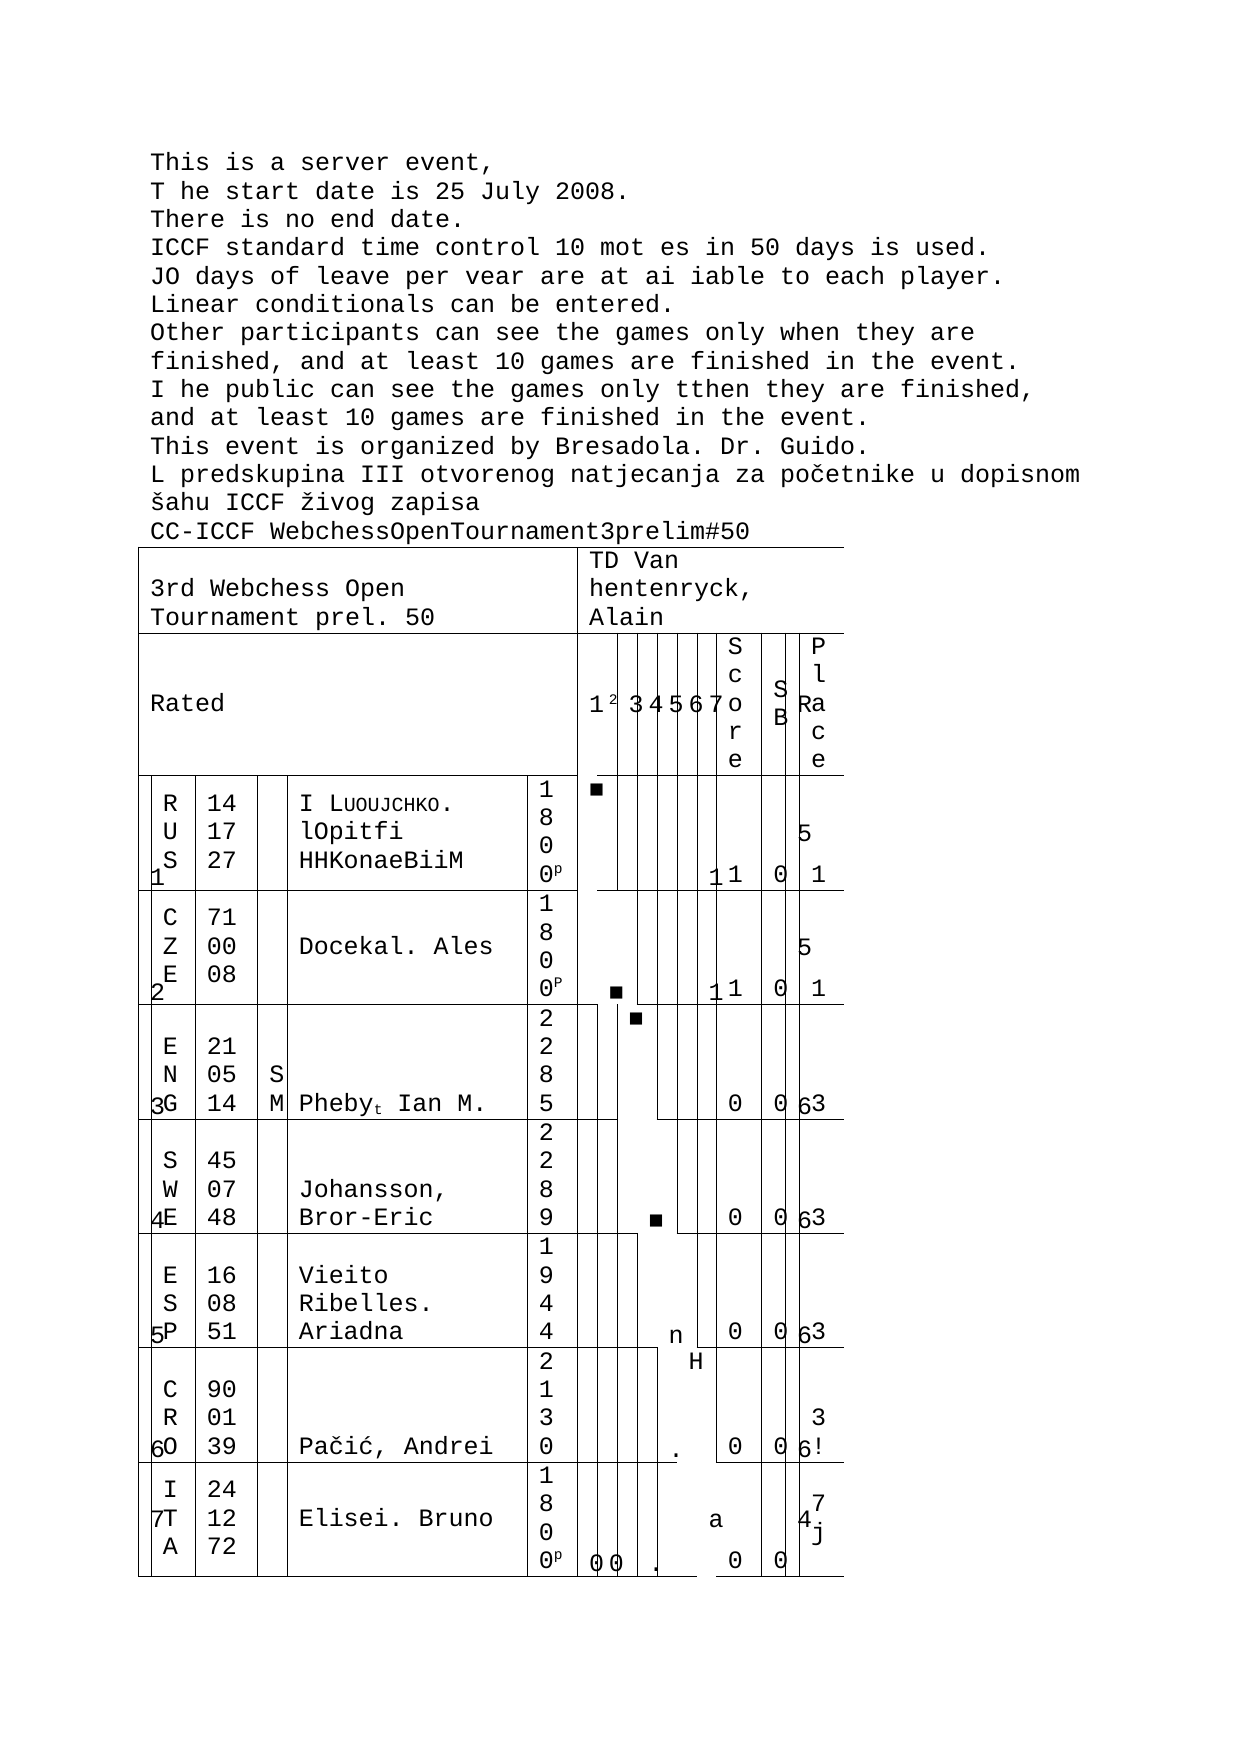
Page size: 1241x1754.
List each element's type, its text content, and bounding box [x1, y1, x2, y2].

text This is a server event, [150, 150, 1090, 178]
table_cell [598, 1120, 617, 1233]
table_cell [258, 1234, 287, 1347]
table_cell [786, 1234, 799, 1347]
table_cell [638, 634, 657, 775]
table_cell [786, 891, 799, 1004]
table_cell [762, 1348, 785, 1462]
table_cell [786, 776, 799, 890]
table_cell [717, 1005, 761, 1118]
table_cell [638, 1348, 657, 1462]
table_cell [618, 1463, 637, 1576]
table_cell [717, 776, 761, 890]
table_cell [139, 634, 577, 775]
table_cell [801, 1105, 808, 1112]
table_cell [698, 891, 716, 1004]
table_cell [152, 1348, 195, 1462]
text Linear conditionals can be entered. [150, 292, 1090, 320]
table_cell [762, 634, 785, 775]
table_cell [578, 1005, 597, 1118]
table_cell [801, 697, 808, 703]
text JO days of leave per vear are at ai iable to each player. [150, 263, 1090, 292]
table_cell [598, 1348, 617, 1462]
text ICCF standard time control 10 mot es in 50 days is used. [150, 235, 1090, 263]
text There is no end date. [150, 207, 1090, 235]
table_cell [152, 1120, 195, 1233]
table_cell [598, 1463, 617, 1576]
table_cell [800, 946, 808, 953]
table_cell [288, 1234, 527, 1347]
text Other participants can see the games only when they are finished, and at least 10 games are finished in the event. I he public can see the games only tthen they are finished, and at least 10 games are finished in the event. [150, 320, 1090, 433]
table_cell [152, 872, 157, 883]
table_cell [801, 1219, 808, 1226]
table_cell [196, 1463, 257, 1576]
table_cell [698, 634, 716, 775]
text L predskupina III otvorenog natjecanja za početnike u dopisnom šahu ICCF živog zapisa CC-ICCF WebchessOpenTournament3prelim#50 [150, 462, 1090, 547]
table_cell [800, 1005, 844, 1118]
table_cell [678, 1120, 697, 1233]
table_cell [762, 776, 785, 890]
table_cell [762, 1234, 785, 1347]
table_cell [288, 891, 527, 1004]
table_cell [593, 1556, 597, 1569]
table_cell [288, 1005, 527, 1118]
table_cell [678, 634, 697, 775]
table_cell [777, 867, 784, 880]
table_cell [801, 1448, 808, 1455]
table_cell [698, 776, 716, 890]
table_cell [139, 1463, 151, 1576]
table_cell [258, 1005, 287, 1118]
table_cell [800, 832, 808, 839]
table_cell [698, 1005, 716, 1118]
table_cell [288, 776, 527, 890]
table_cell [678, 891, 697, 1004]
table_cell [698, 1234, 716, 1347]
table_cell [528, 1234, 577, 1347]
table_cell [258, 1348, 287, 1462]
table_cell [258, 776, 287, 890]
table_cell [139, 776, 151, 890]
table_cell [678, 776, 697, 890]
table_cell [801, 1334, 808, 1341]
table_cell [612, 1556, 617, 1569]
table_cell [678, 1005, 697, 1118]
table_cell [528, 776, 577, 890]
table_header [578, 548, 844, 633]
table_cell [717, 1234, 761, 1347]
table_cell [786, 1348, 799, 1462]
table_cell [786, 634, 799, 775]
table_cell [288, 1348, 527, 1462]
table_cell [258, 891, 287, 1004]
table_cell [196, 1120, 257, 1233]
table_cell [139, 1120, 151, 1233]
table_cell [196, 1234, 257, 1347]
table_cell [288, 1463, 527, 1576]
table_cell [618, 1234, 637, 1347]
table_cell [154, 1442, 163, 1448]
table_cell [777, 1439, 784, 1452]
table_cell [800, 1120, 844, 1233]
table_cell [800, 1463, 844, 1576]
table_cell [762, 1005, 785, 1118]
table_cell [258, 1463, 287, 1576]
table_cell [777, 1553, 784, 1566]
text This event is organized by Bresadola. Dr. Guido. [150, 433, 1090, 462]
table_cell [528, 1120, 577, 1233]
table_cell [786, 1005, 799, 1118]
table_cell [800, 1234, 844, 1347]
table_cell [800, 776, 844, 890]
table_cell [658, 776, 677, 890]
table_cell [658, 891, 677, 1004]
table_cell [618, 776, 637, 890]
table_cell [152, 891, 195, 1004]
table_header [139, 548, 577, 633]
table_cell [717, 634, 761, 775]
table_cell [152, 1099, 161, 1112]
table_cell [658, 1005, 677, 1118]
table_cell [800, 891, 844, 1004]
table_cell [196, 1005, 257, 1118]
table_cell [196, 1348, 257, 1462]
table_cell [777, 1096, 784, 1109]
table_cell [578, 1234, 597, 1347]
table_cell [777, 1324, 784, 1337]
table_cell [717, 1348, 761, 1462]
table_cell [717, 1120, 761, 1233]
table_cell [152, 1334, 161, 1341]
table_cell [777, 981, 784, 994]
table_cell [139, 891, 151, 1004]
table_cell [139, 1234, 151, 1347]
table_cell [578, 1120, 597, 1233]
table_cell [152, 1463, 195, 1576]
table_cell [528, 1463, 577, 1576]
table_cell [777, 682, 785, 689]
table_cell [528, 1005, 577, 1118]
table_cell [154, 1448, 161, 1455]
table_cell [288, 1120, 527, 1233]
text T he start date is 25 July 2008. [150, 178, 1090, 207]
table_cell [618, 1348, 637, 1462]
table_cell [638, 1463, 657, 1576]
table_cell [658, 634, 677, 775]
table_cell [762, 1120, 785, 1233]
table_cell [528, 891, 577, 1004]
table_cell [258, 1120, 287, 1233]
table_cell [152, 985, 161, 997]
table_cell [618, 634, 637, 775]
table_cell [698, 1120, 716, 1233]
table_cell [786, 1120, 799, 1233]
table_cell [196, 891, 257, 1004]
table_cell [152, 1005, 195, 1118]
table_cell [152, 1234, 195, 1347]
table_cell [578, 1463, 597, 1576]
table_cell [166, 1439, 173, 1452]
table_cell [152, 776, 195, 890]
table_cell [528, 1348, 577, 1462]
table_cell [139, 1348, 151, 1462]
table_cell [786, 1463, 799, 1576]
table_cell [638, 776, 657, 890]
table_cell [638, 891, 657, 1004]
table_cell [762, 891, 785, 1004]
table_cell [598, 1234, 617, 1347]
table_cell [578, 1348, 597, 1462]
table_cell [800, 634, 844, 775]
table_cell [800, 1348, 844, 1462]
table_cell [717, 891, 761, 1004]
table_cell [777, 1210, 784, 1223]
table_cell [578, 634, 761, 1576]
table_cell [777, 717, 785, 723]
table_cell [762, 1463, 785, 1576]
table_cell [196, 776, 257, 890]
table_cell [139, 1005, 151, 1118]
